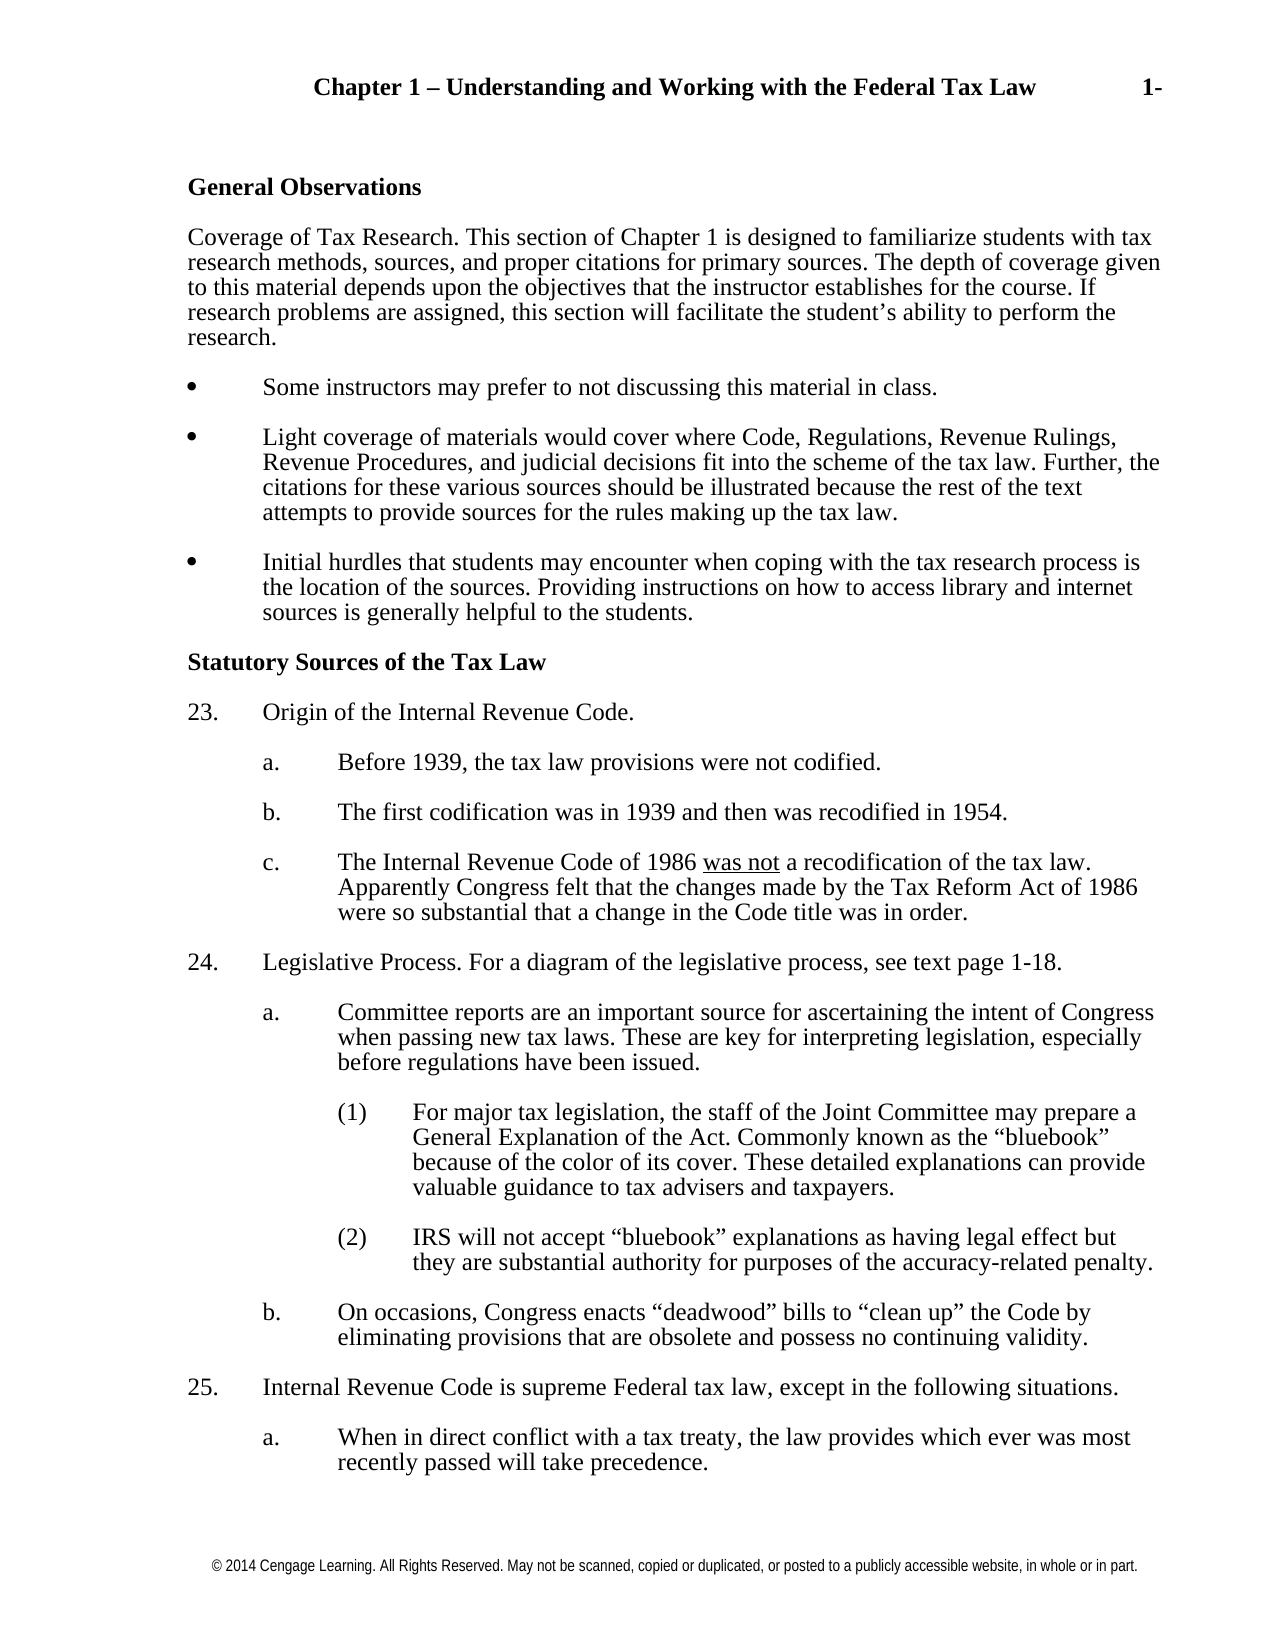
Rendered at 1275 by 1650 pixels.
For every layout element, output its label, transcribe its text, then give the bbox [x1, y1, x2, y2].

text b. The first codification was in 1939 and then was recodified in 1954. [187, 800, 1162, 825]
text Coverage of Tax Research. This section of Chapter 1 is designed to familiarize students with tax research methods, sources, and proper citations for primary sources. The depth of coverage given to this material depends upon the objectives that the instructor establishes for the course. If research problems are assigned, this section will facilitate the student’s ability to perform the research. [187, 225, 1162, 350]
text General Observations [187, 175, 1162, 200]
list Initial hurdles that students may encounter when coping with the tax research process is the location of the sources. Providing instructions on how to access library and internet sources is generally helpful to the students. [187, 550, 1162, 625]
list Some instructors may prefer to not discussing this material in class. [187, 375, 1162, 400]
text 24. Legislative Process. For a diagram of the legislative process, see text page 1-18. [187, 950, 1162, 975]
text (1) For major tax legislation, the staff of the Joint Committee may prepare a General Explanation of the Act. Commonly known as the “bluebook” because of the color of its cover. These detailed explanations can provide valuable guidance to tax advisers and taxpayers. [262, 1100, 1162, 1200]
text (2) IRS will not accept “bluebook” explanations as having legal effect but they are substantial authority for purposes of the accuracy-related penalty. [262, 1225, 1162, 1275]
list On occasions, Congress enacts “deadwood” bills to “clean up” the Code by eliminating provisions that are obsolete and possess no continuing validity. [262, 1300, 1162, 1350]
text a. When in direct conflict with a tax treaty, the law provides which ever was most recently passed will take precedence. [187, 1425, 1162, 1475]
text Statutory Sources of the Tax Law [187, 650, 1162, 675]
list Light coverage of materials would cover where Code, Regulations, Revenue Rulings, Revenue Procedures, and judicial decisions fit into the scheme of the tax law. Further, the citations for these various sources should be illustrated because the rest of the text attempts to provide sources for the rules making up the tax law. [187, 425, 1162, 525]
text a. Committee reports are an important source for ascertaining the intent of Congress when passing new tax laws. These are key for interpreting legislation, especially before regulations have been issued. [262, 1000, 1162, 1075]
text 23. Origin of the Internal Revenue Code. [187, 700, 1162, 725]
text a. Before 1939, the tax law provisions were not codified. [187, 750, 1162, 775]
text 25. Internal Revenue Code is supreme Federal tax law, except in the following situations. [187, 1375, 1162, 1400]
text c. The Internal Revenue Code of 1986 was not a recodification of the tax law. Apparently Congress felt that the changes made by the Tax Reform Act of 1986 were so substantial that a change in the Code title was in order. [187, 850, 1162, 925]
